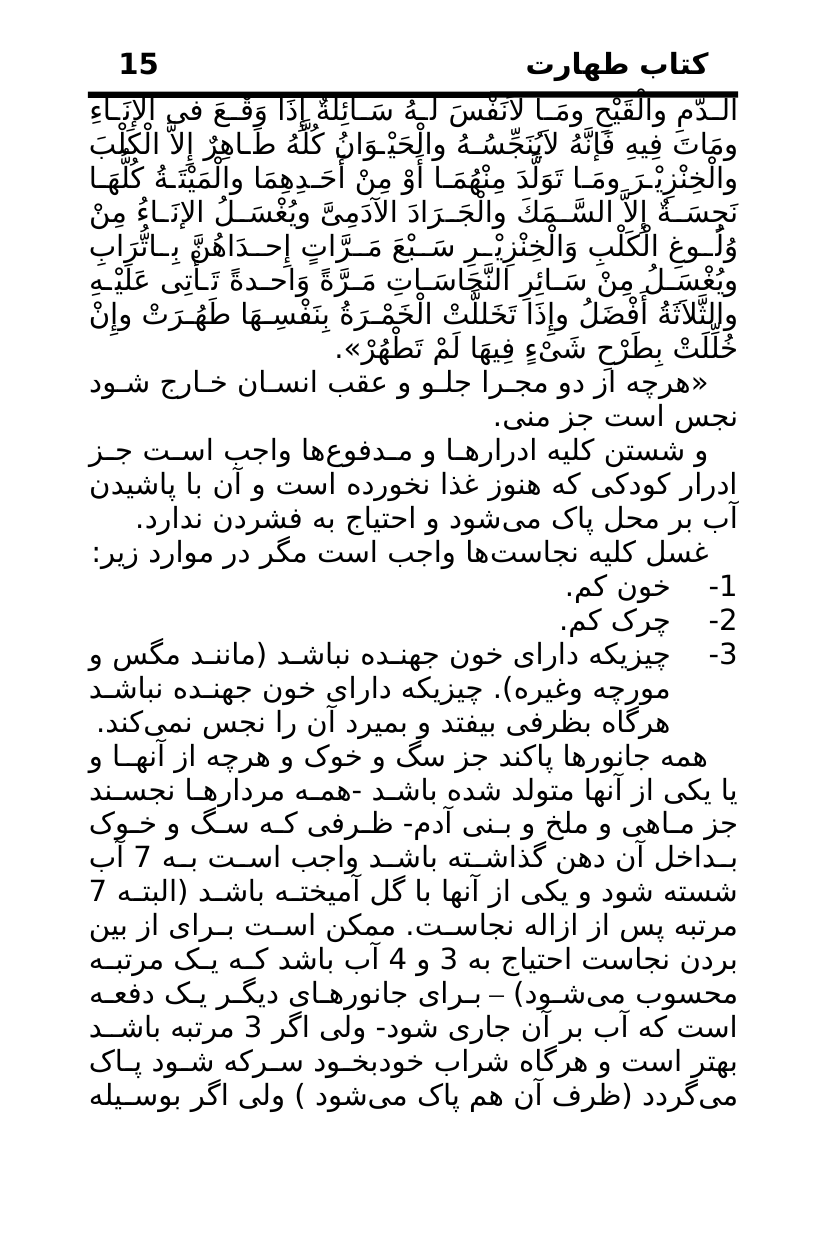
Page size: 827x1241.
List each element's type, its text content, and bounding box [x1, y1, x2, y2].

list خون کم. [89, 569, 708, 603]
list چرک کم. [89, 603, 708, 637]
text غسل کلیه نجاست‌ها واجب است مگر در موارد زیر: [89, 535, 738, 569]
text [89, 739, 738, 1113]
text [89, 94, 738, 365]
text و شستن کلیه ادرارها و مدفوع‌ها واجب است جز ادرار کودکی که هنوز غذا نخورده است و آن با پاشیدن آب بر محل پاک می‌شود و احتیاج به فشردن ندارد. [89, 433, 738, 535]
list چیزیکه دارای خون جهنده نباشد (مانند مگس و مورچه وغیره). چیزیکه دارای خون جهنده نباشد هرگاه بظرفی بیفتد و بمیرد آن را نجس نمی‌کند. [89, 637, 708, 739]
text «هرچه از دو مجرا جلو و عقب انسان خارج شود نجس است جز منی. [89, 365, 738, 433]
